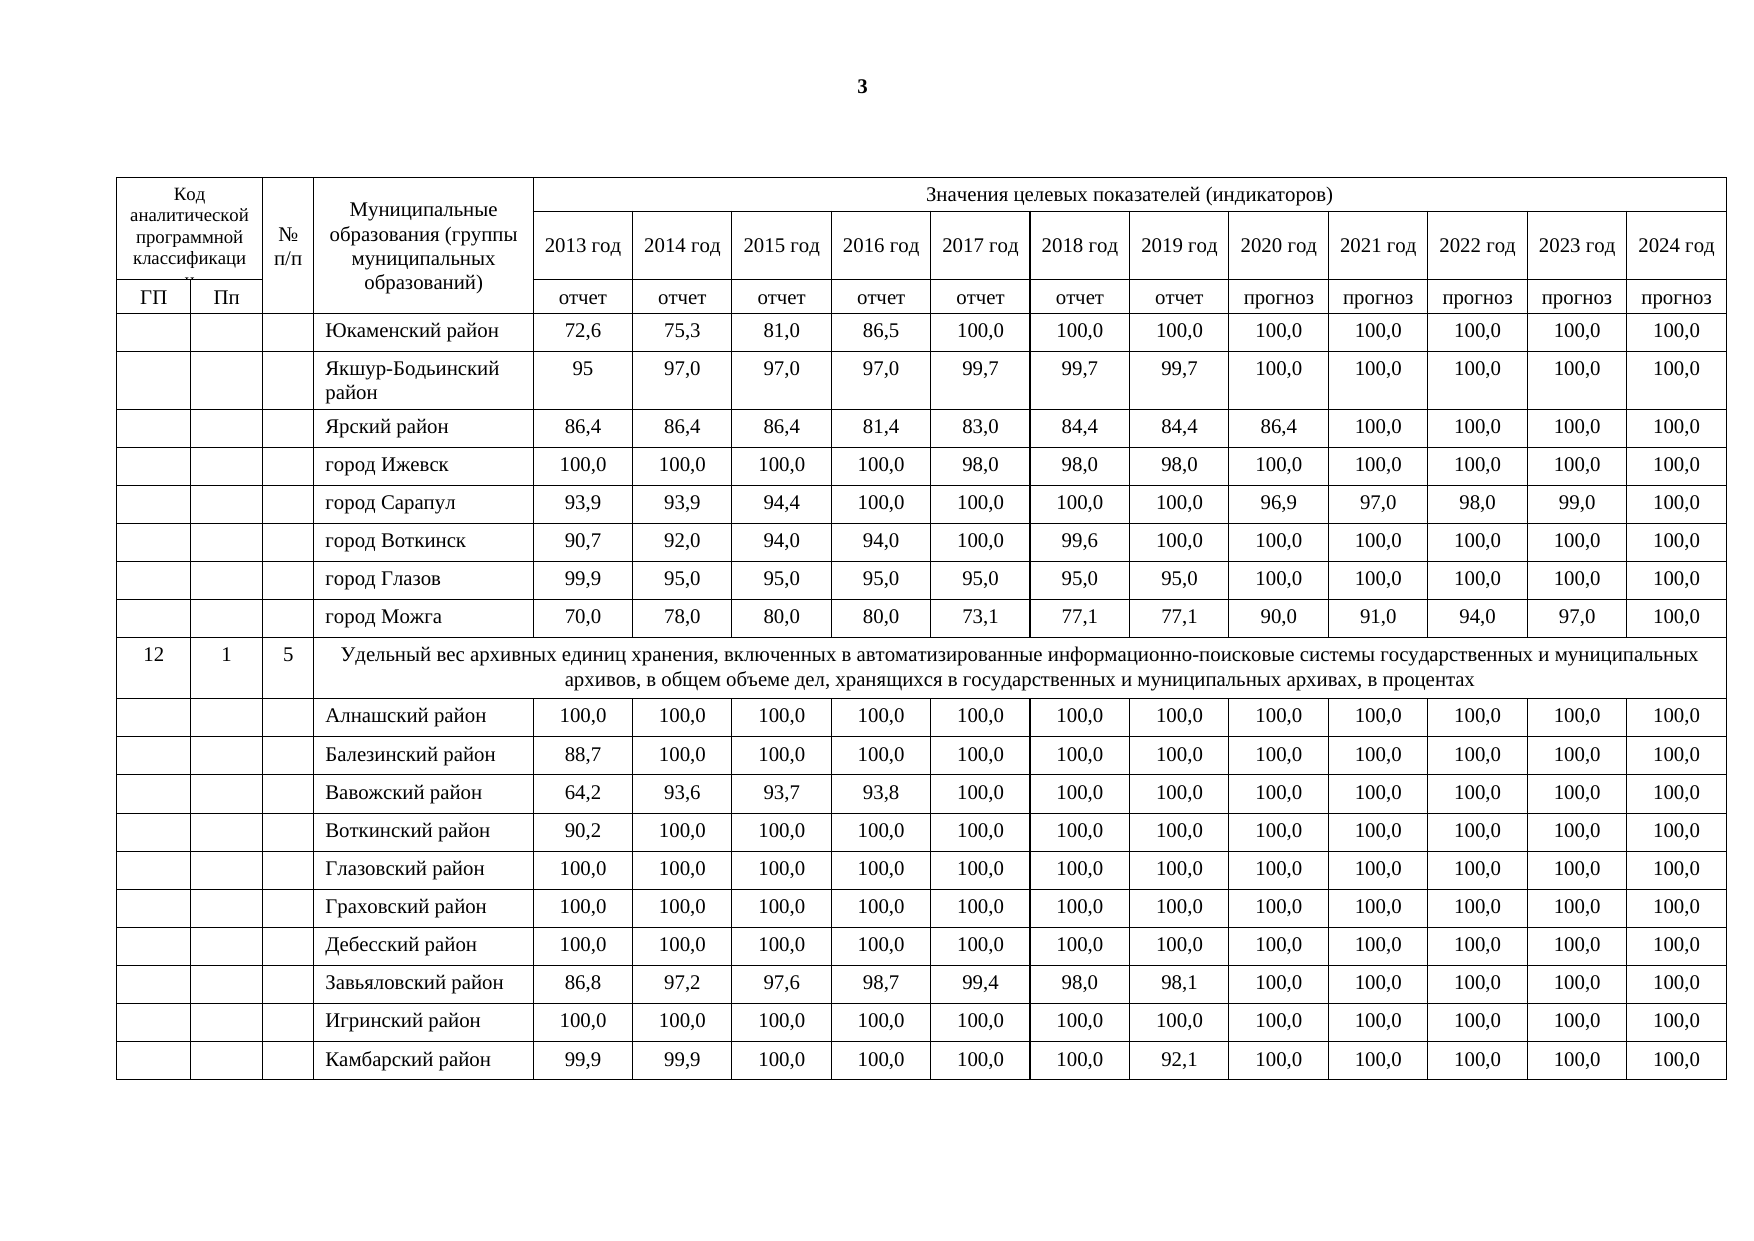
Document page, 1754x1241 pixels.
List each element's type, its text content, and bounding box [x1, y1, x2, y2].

table_cell 100,0 [1329, 699, 1427, 736]
table_cell 100,0 [633, 890, 731, 927]
table_cell 100,0 [1329, 928, 1427, 965]
table_cell 90,0 [1229, 600, 1328, 637]
table_cell 100,0 [1528, 775, 1626, 812]
table_cell 100,0 [931, 775, 1029, 812]
table_cell 100,0 [931, 486, 1029, 523]
table_cell 99,6 [1031, 524, 1129, 561]
table_cell 100,0 [1031, 314, 1129, 351]
table_cell [263, 737, 313, 774]
table_cell Граховский район [314, 890, 533, 927]
table_cell 100,0 [1329, 737, 1427, 774]
table_cell [191, 410, 262, 447]
table_cell 100,0 [931, 524, 1029, 561]
table_cell прогноз [1329, 280, 1427, 313]
table_cell 100,0 [534, 890, 632, 927]
table_cell 100,0 [1329, 410, 1427, 447]
table_cell 100,0 [1627, 1042, 1726, 1079]
table_cell город Сарапул [314, 486, 533, 523]
table_cell 100,0 [633, 928, 731, 965]
table_cell [191, 314, 262, 351]
table_cell 98,0 [931, 448, 1029, 485]
table_cell 100,0 [1428, 410, 1527, 447]
table_cell [117, 448, 190, 485]
table_cell [191, 352, 262, 408]
table_cell 100,0 [1229, 852, 1328, 889]
table_cell Алнашский район [314, 699, 533, 736]
table_cell 86,4 [534, 410, 632, 447]
table_cell 100,0 [1130, 890, 1228, 927]
table_cell 78,0 [633, 600, 731, 637]
table_cell 100,0 [1031, 775, 1129, 812]
table_cell отчет [633, 280, 731, 313]
table_cell 97,0 [1528, 600, 1626, 637]
table_cell 100,0 [1627, 410, 1726, 447]
table_cell отчет [832, 280, 930, 313]
table_cell 100,0 [1130, 737, 1228, 774]
table_cell 86,4 [633, 410, 731, 447]
table_cell 100,0 [1528, 448, 1626, 485]
table_cell 100,0 [1229, 314, 1328, 351]
table_cell 81,0 [732, 314, 831, 351]
table_cell 73,1 [931, 600, 1029, 637]
table_cell 100,0 [1428, 814, 1527, 851]
table_cell [117, 562, 190, 599]
table_cell [191, 699, 262, 736]
table_cell 77,1 [1130, 600, 1228, 637]
table_cell 100,0 [1627, 1004, 1726, 1041]
table_cell 100,0 [1229, 352, 1328, 408]
table_cell 81,4 [832, 410, 930, 447]
table_cell 100,0 [1627, 352, 1726, 408]
table_cell 100,0 [732, 852, 831, 889]
table_cell 100,0 [534, 928, 632, 965]
table_cell 100,0 [1528, 737, 1626, 774]
table_cell [191, 852, 262, 889]
table_cell [191, 775, 262, 812]
table_cell [191, 562, 262, 599]
table_cell 100,0 [1229, 966, 1328, 1003]
table_cell 99,9 [633, 1042, 731, 1079]
table_header Код аналитической программной классификации [117, 178, 262, 279]
table_cell 100,0 [1627, 737, 1726, 774]
table_header Значения целевых показателей (индикаторов) [534, 178, 1726, 211]
table_cell 94,0 [732, 524, 831, 561]
table_cell [263, 852, 313, 889]
table_cell [117, 524, 190, 561]
table_cell 2014 год [633, 212, 731, 279]
table_cell 100,0 [1627, 314, 1726, 351]
table_cell [191, 737, 262, 774]
table_cell 100,0 [1528, 1042, 1626, 1079]
table_cell Вавожский район [314, 775, 533, 812]
table_cell 95,0 [633, 562, 731, 599]
table_cell 100,0 [633, 737, 731, 774]
table_cell 84,4 [1130, 410, 1228, 447]
table_cell 100,0 [1229, 699, 1328, 736]
table_cell [263, 448, 313, 485]
table_header Муниципальные образования (группы муниципальных образований) [314, 178, 533, 313]
table_cell 100,0 [1428, 1042, 1527, 1079]
table_cell 100,0 [633, 699, 731, 736]
table_cell 100,0 [633, 814, 731, 851]
table_cell 99,7 [1031, 352, 1129, 408]
table_cell 94,0 [1428, 600, 1527, 637]
table_cell 100,0 [1031, 737, 1129, 774]
table_cell 100,0 [1528, 410, 1626, 447]
table_cell [191, 448, 262, 485]
table_cell 100,0 [1528, 314, 1626, 351]
table_cell 100,0 [1329, 775, 1427, 812]
table_cell [191, 890, 262, 927]
table_cell 2021 год [1329, 212, 1427, 279]
table_cell [263, 699, 313, 736]
table_cell Удельный вес архивных единиц хранения, включенных в автоматизированные информационно-поисковые системы государственных и муниципальных архивов, в общем объеме дел, хранящихся в государственных и муниципальных архивах, в процентах [314, 638, 1726, 698]
table_cell 100,0 [1229, 928, 1328, 965]
table_cell 100,0 [1329, 852, 1427, 889]
table_cell Завьяловский район [314, 966, 533, 1003]
table_cell 100,0 [1428, 314, 1527, 351]
table_cell Воткинский район [314, 814, 533, 851]
table_cell 100,0 [931, 314, 1029, 351]
table_cell 86,8 [534, 966, 632, 1003]
table_cell 100,0 [1031, 890, 1129, 927]
table_cell 93,8 [832, 775, 930, 812]
table_cell 95,0 [832, 562, 930, 599]
table_cell 97,0 [633, 352, 731, 408]
table_cell 95,0 [1031, 562, 1129, 599]
table_cell 99,9 [534, 562, 632, 599]
table_cell 100,0 [1528, 562, 1626, 599]
table_cell 100,0 [1329, 448, 1427, 485]
table_cell [263, 814, 313, 851]
table_cell 100,0 [931, 1042, 1029, 1079]
table_cell 98,0 [1130, 448, 1228, 485]
table_cell [117, 410, 190, 447]
table_cell 97,0 [1329, 486, 1427, 523]
table_cell 100,0 [1528, 890, 1626, 927]
table_cell [263, 890, 313, 927]
table_cell [263, 966, 313, 1003]
table_cell 100,0 [1528, 966, 1626, 1003]
table_cell 97,0 [732, 352, 831, 408]
table_cell 99,7 [1130, 352, 1228, 408]
table_cell 100,0 [1031, 928, 1129, 965]
table_cell город Ижевск [314, 448, 533, 485]
table_cell [191, 486, 262, 523]
table_cell 100,0 [1329, 890, 1427, 927]
table_cell 100,0 [1528, 524, 1626, 561]
table_cell 100,0 [1229, 1042, 1328, 1079]
table_cell 100,0 [1627, 890, 1726, 927]
table_cell 100,0 [1528, 352, 1626, 408]
table_cell 93,7 [732, 775, 831, 812]
table_cell Ярский район [314, 410, 533, 447]
table_cell [117, 352, 190, 408]
table_cell 100,0 [732, 699, 831, 736]
table_cell [117, 737, 190, 774]
table_cell Пп [191, 280, 262, 313]
table_cell 100,0 [931, 928, 1029, 965]
table_cell 100,0 [1627, 486, 1726, 523]
table_cell 72,6 [534, 314, 632, 351]
table_cell 100,0 [1031, 814, 1129, 851]
table_cell 100,0 [1627, 928, 1726, 965]
table_cell 100,0 [1229, 814, 1328, 851]
table_cell город Можга [314, 600, 533, 637]
table_cell 100,0 [1229, 1004, 1328, 1041]
table_cell [263, 775, 313, 812]
table_cell 100,0 [832, 737, 930, 774]
table_cell прогноз [1528, 280, 1626, 313]
table_cell 100,0 [832, 852, 930, 889]
table_cell [117, 852, 190, 889]
table_cell [263, 1042, 313, 1079]
table_cell 100,0 [931, 852, 1029, 889]
table_cell 2013 год [534, 212, 632, 279]
table_cell 97,6 [732, 966, 831, 1003]
table_cell 100,0 [1528, 814, 1626, 851]
table_cell 100,0 [1031, 852, 1129, 889]
table_cell 2023 год [1528, 212, 1626, 279]
table_cell 99,7 [931, 352, 1029, 408]
table_cell 100,0 [832, 486, 930, 523]
table_cell 100,0 [832, 928, 930, 965]
table_cell 100,0 [1428, 737, 1527, 774]
table_cell 84,4 [1031, 410, 1129, 447]
table_cell 93,9 [534, 486, 632, 523]
table_cell 100,0 [1130, 699, 1228, 736]
table_cell 100,0 [1130, 314, 1228, 351]
table_cell 2019 год [1130, 212, 1228, 279]
table_cell 2020 год [1229, 212, 1328, 279]
table_cell 98,0 [1031, 966, 1129, 1003]
table_cell 99,0 [1528, 486, 1626, 523]
table_cell 100,0 [534, 1004, 632, 1041]
table_cell 1 [191, 638, 262, 698]
table_cell 100,0 [1627, 852, 1726, 889]
table_cell 100,0 [1031, 699, 1129, 736]
table_cell 95,0 [931, 562, 1029, 599]
table_cell 100,0 [1130, 524, 1228, 561]
table_cell 100,0 [1130, 775, 1228, 812]
table_header № п/п [263, 178, 313, 313]
table_cell 97,2 [633, 966, 731, 1003]
table_cell 100,0 [1329, 562, 1427, 599]
table_cell 100,0 [1031, 486, 1129, 523]
table_cell 100,0 [1130, 852, 1228, 889]
table_cell ГП [117, 280, 190, 313]
table_cell [117, 486, 190, 523]
table_cell 100,0 [832, 699, 930, 736]
table_cell 100,0 [1428, 699, 1527, 736]
table_cell 91,0 [1329, 600, 1427, 637]
table_cell 86,5 [832, 314, 930, 351]
table_cell 100,0 [534, 448, 632, 485]
table_cell 100,0 [1428, 448, 1527, 485]
table_cell [117, 928, 190, 965]
table_cell Балезинский район [314, 737, 533, 774]
table_cell [117, 1004, 190, 1041]
table_cell 100,0 [832, 448, 930, 485]
table_cell [117, 1042, 190, 1079]
table_cell 100,0 [832, 890, 930, 927]
table_cell Игринский район [314, 1004, 533, 1041]
table_cell 100,0 [1528, 1004, 1626, 1041]
table_cell 96,9 [1229, 486, 1328, 523]
table_cell 100,0 [1130, 814, 1228, 851]
table_cell 95 [534, 352, 632, 408]
table_cell прогноз [1229, 280, 1328, 313]
table_cell прогноз [1428, 280, 1527, 313]
table_cell 88,7 [534, 737, 632, 774]
table_cell [191, 928, 262, 965]
table_cell 93,6 [633, 775, 731, 812]
table_cell 98,0 [1031, 448, 1129, 485]
table_cell 100,0 [931, 699, 1029, 736]
table_cell отчет [1130, 280, 1228, 313]
table_cell 100,0 [1627, 524, 1726, 561]
table_cell 100,0 [1329, 1004, 1427, 1041]
table_cell 100,0 [1329, 1042, 1427, 1079]
table_cell 100,0 [732, 814, 831, 851]
table_cell 100,0 [1428, 524, 1527, 561]
table_cell отчет [732, 280, 831, 313]
table_cell 70,0 [534, 600, 632, 637]
table_cell отчет [1031, 280, 1129, 313]
table_cell 100,0 [1627, 814, 1726, 851]
table_cell 100,0 [1229, 524, 1328, 561]
table_cell Камбарский район [314, 1042, 533, 1079]
table_cell 100,0 [1329, 814, 1427, 851]
table_cell 2024 год [1627, 212, 1726, 279]
table_cell 12 [117, 638, 190, 698]
table_cell 100,0 [1130, 928, 1228, 965]
table_cell [191, 814, 262, 851]
table_cell 100,0 [832, 1004, 930, 1041]
table_cell 100,0 [1428, 1004, 1527, 1041]
table_cell 86,4 [1229, 410, 1328, 447]
table_cell 97,0 [832, 352, 930, 408]
table_cell Якшур-Бодьинский район [314, 352, 533, 408]
table_cell 100,0 [1528, 928, 1626, 965]
table_cell 100,0 [931, 1004, 1029, 1041]
table_cell 100,0 [1428, 352, 1527, 408]
table_cell 95,0 [732, 562, 831, 599]
table_cell 100,0 [1627, 775, 1726, 812]
table_cell 90,2 [534, 814, 632, 851]
table_cell 2017 год [931, 212, 1029, 279]
table_cell 5 [263, 638, 313, 698]
table_cell 100,0 [1627, 448, 1726, 485]
table_cell 100,0 [1627, 562, 1726, 599]
table_cell 86,4 [732, 410, 831, 447]
table_cell 100,0 [732, 448, 831, 485]
table_cell 2015 год [732, 212, 831, 279]
table_cell 100,0 [1428, 852, 1527, 889]
table_cell город Глазов [314, 562, 533, 599]
table_cell [117, 699, 190, 736]
table_cell 100,0 [1627, 600, 1726, 637]
table_cell 100,0 [633, 1004, 731, 1041]
table_cell 83,0 [931, 410, 1029, 447]
table_cell 100,0 [1031, 1004, 1129, 1041]
table_cell 100,0 [931, 814, 1029, 851]
table_cell 2018 год [1031, 212, 1129, 279]
table_cell [263, 600, 313, 637]
table_cell [117, 314, 190, 351]
table_cell 100,0 [1229, 775, 1328, 812]
table_cell 100,0 [633, 448, 731, 485]
table_cell [191, 966, 262, 1003]
table_cell 100,0 [732, 1004, 831, 1041]
table_cell 2022 год [1428, 212, 1527, 279]
table_cell 99,4 [931, 966, 1029, 1003]
table_cell [263, 410, 313, 447]
table_cell 95,0 [1130, 562, 1228, 599]
table_cell 100,0 [1229, 448, 1328, 485]
table_cell 100,0 [633, 852, 731, 889]
table_cell 100,0 [1329, 314, 1427, 351]
table_cell 75,3 [633, 314, 731, 351]
table_cell 100,0 [732, 928, 831, 965]
table_cell прогноз [1627, 280, 1726, 313]
table_cell 100,0 [534, 852, 632, 889]
table_cell [191, 600, 262, 637]
table_cell [191, 1004, 262, 1041]
table_cell [117, 890, 190, 927]
table_cell 80,0 [832, 600, 930, 637]
table_cell 98,7 [832, 966, 930, 1003]
table_cell 100,0 [1627, 966, 1726, 1003]
table_cell 100,0 [1428, 890, 1527, 927]
table_cell [263, 524, 313, 561]
table_cell [263, 562, 313, 599]
table_cell [263, 1004, 313, 1041]
table_cell отчет [534, 280, 632, 313]
table_cell 100,0 [1329, 524, 1427, 561]
table_cell 100,0 [1329, 352, 1427, 408]
table_cell город Воткинск [314, 524, 533, 561]
table_cell [117, 775, 190, 812]
table_cell 100,0 [931, 737, 1029, 774]
table_cell [117, 814, 190, 851]
table_cell 100,0 [534, 699, 632, 736]
table_cell 90,7 [534, 524, 632, 561]
table_cell 100,0 [1229, 737, 1328, 774]
table_cell [191, 1042, 262, 1079]
table_cell [117, 966, 190, 1003]
table_cell 100,0 [1428, 562, 1527, 599]
table_cell [263, 928, 313, 965]
table_cell 100,0 [732, 1042, 831, 1079]
table_cell 77,1 [1031, 600, 1129, 637]
table_cell 100,0 [1428, 966, 1527, 1003]
table_cell Глазовский район [314, 852, 533, 889]
table_cell 100,0 [832, 1042, 930, 1079]
table_cell 100,0 [931, 890, 1029, 927]
table_cell отчет [931, 280, 1029, 313]
table_cell Дебесский район [314, 928, 533, 965]
table_cell Юкаменский район [314, 314, 533, 351]
table_cell 100,0 [1528, 852, 1626, 889]
table_cell 2016 год [832, 212, 930, 279]
table_cell 100,0 [1428, 775, 1527, 812]
table_cell 100,0 [1229, 562, 1328, 599]
table_cell 80,0 [732, 600, 831, 637]
table_cell 94,0 [832, 524, 930, 561]
table_cell 100,0 [732, 737, 831, 774]
table_cell 100,0 [1528, 699, 1626, 736]
table_cell 100,0 [1428, 928, 1527, 965]
table_cell [263, 486, 313, 523]
table_cell 92,0 [633, 524, 731, 561]
table_cell 98,0 [1428, 486, 1527, 523]
table_cell 100,0 [1229, 890, 1328, 927]
table_cell 100,0 [1130, 1004, 1228, 1041]
table_cell [117, 600, 190, 637]
table_cell 93,9 [633, 486, 731, 523]
table_cell 100,0 [732, 890, 831, 927]
table_cell [191, 524, 262, 561]
table_cell [263, 314, 313, 351]
table_cell 98,1 [1130, 966, 1228, 1003]
table_cell 99,9 [534, 1042, 632, 1079]
table_cell 100,0 [1130, 486, 1228, 523]
table_cell 100,0 [1627, 699, 1726, 736]
table_cell 100,0 [832, 814, 930, 851]
table_cell [263, 352, 313, 408]
table_cell 64,2 [534, 775, 632, 812]
table_cell 100,0 [1031, 1042, 1129, 1079]
table_cell 92,1 [1130, 1042, 1228, 1079]
table_cell 94,4 [732, 486, 831, 523]
table_cell 100,0 [1329, 966, 1427, 1003]
